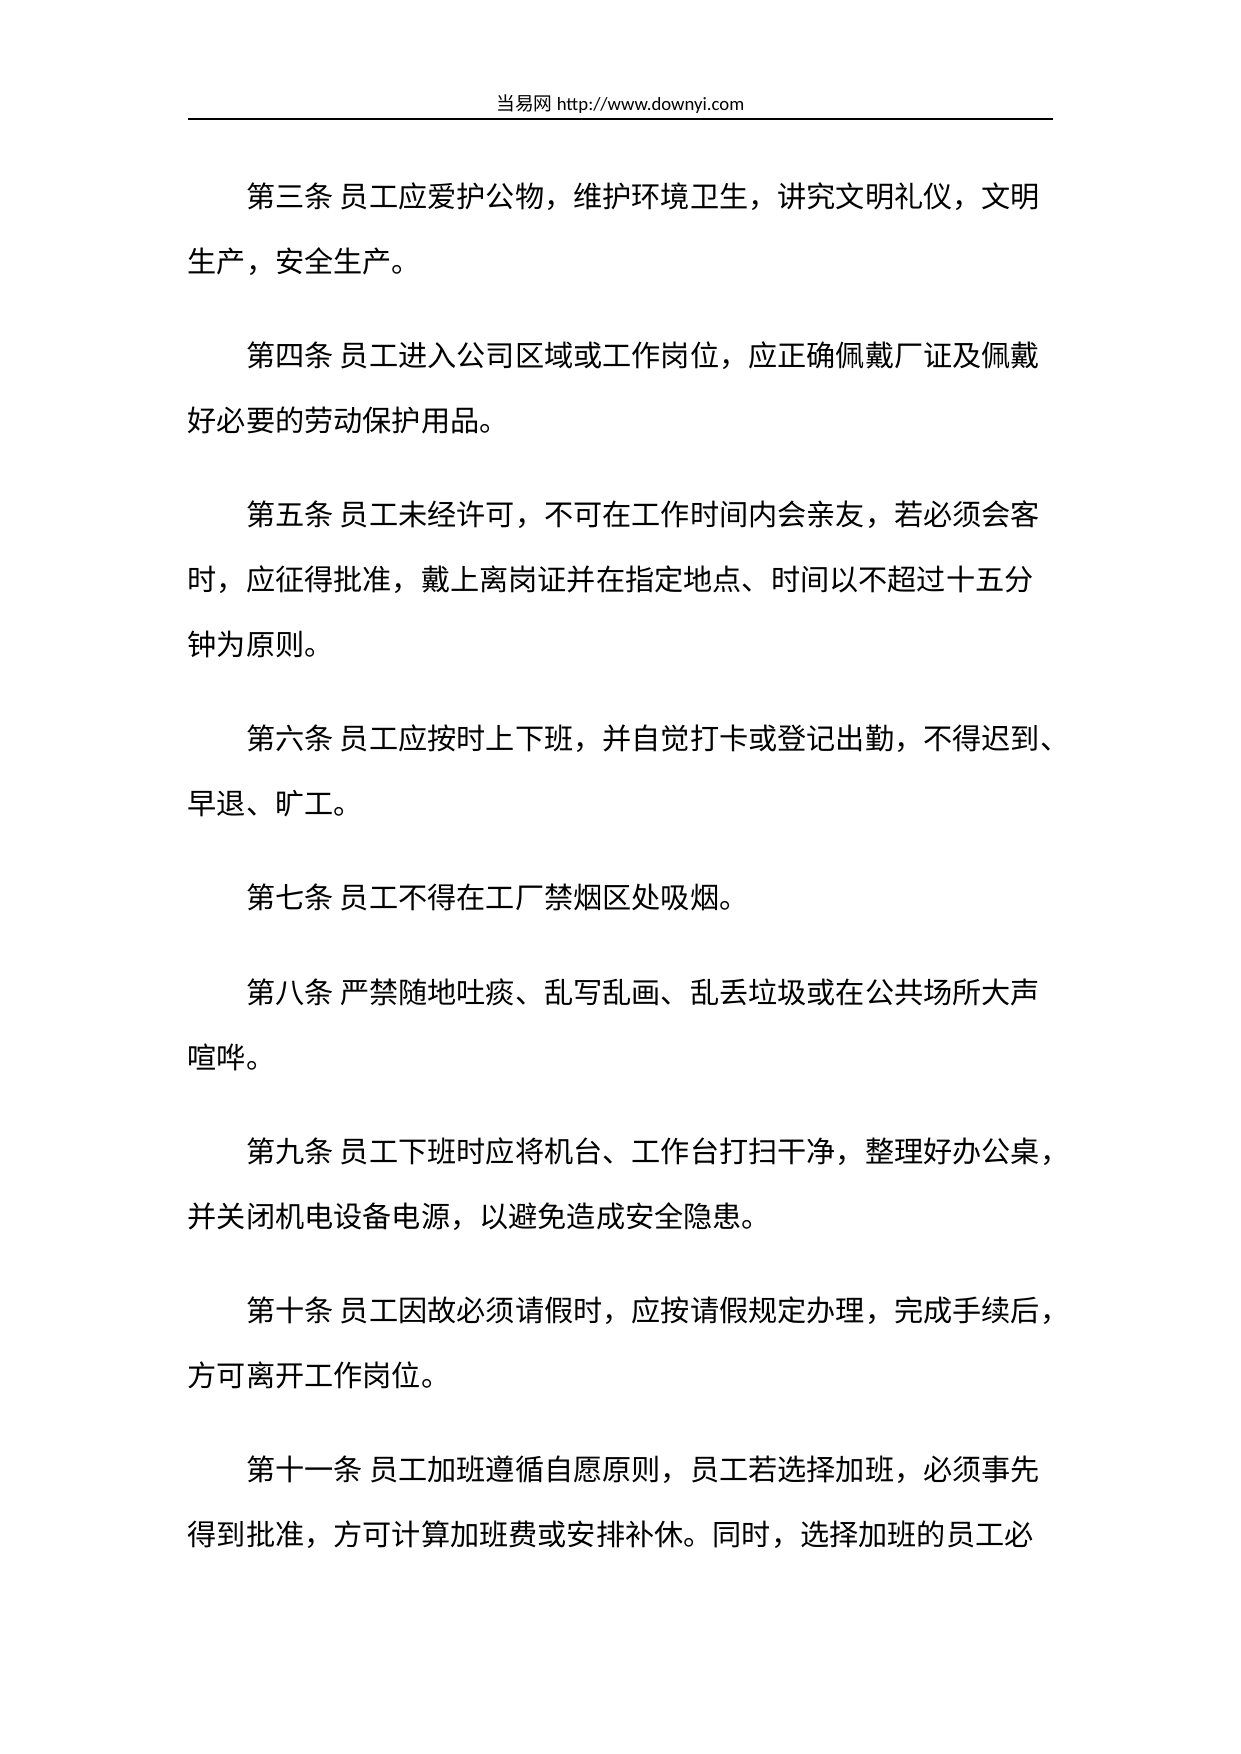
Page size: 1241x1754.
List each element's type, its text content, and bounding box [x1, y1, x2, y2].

text 第七条 员工不得在工厂禁烟区处吸烟。 [187, 864, 1053, 929]
text 第九条 员工下班时应将机台、工作台打扫干净，整理好办公桌，并关闭机电设备电源，以避免造成安全隐患。 [187, 1117, 1053, 1247]
text 第六条 员工应按时上下班，并自觉打卡或登记出勤，不得迟到、早退、旷工。 [187, 704, 1053, 834]
text 第三条 员工应爱护公物，维护环境卫生，讲究文明礼仪，文明生产，安全生产。 [187, 162, 1053, 292]
text 第八条 严禁随地吐痰、乱写乱画、乱丢垃圾或在公共场所大声喧哗。 [187, 958, 1053, 1088]
text 第四条 员工进入公司区域或工作岗位，应正确佩戴厂证及佩戴好必要的劳动保护用品。 [187, 321, 1053, 451]
text 第五条 员工未经许可，不可在工作时间内会亲友，若必须会客时，应征得批准，戴上离岗证并在指定地点、时间以不超过十五分钟为原则。 [187, 480, 1053, 675]
text 第十条 员工因故必须请假时，应按请假规定办理，完成手续后，方可离开工作岗位。 [187, 1276, 1053, 1406]
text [187, 1435, 1053, 1565]
